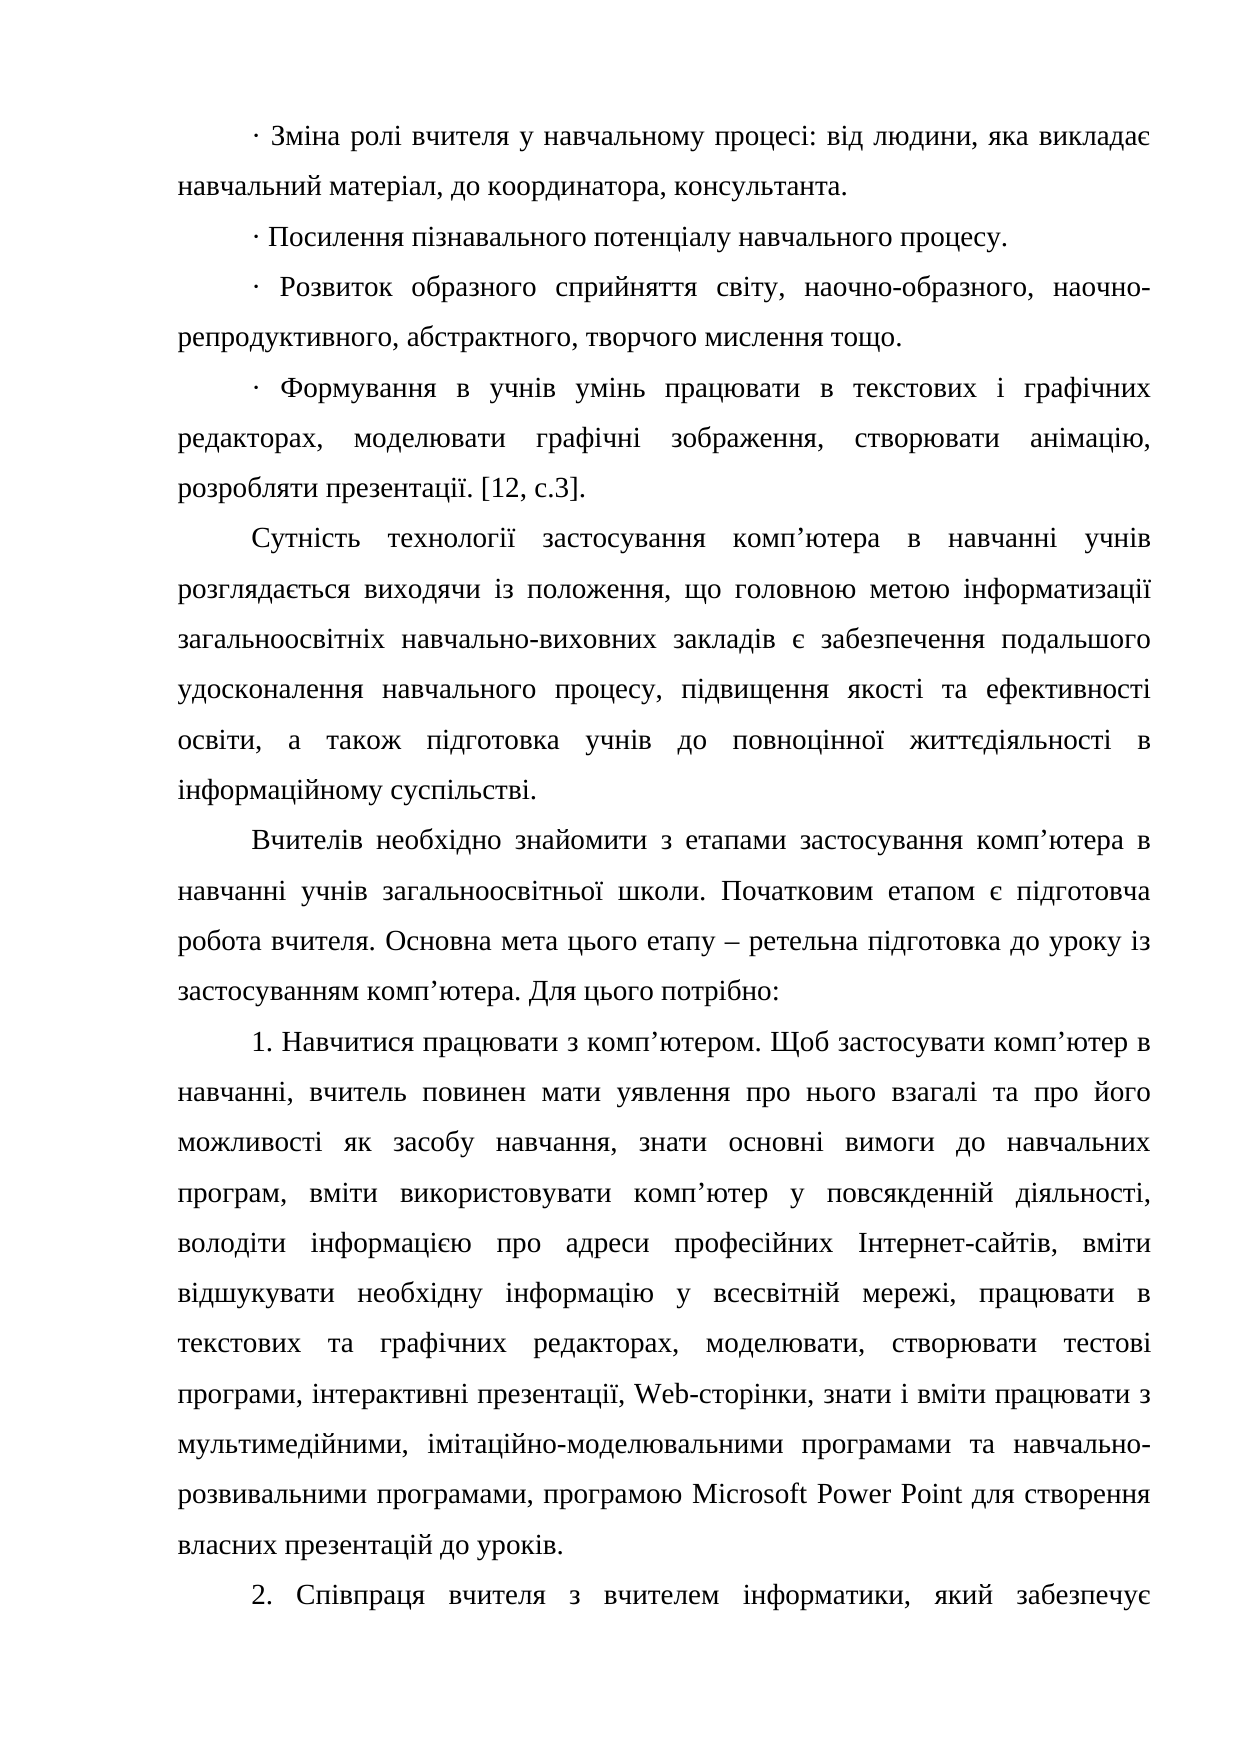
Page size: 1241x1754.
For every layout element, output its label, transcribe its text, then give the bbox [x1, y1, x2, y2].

text 1. Навчитися працювати з комп’ютером. Щоб застосувати комп’ютер в навчанні, вчитель повинен мати уявлення про нього взагалі та про його можливості як засобу навчання, знати основні вимоги до навчальних програм, вміти використовувати комп’ютер у повсякденній діяльності, володіти інформацією про адреси професійних Інтернет-сайтів, вміти відшукувати необхідну інформацію у всесвітній мережі, працювати в текстових та графічних редакторах, моделювати, створювати тестові програми, інтерактивні презентації, Web-сторінки, знати і вміти працювати з мультимедійними, імітаційно-моделювальними програмами та навчально-розвивальними програмами, програмою Microsoft Power Point для створення власних презентацій до уроків. [177, 1024, 1152, 1560]
text · Розвиток образного сприйняття світу, наочно-образного, наочно-репродуктивного, абстрактного, творчого мислення тощо. [177, 269, 1152, 353]
text · Посилення пізнавального потенціалу навчального процесу. [177, 219, 1152, 252]
text Сутність технології застосування комп’ютера в навчанні учнів розглядається виходячи із положення, що головною метою інформатизації загальноосвітніх навчально-виховних закладів є забезпечення подальшого удосконалення навчального процесу, підвищення якості та ефективності освіти, а також підготовка учнів до повноцінної життєдіяльності в інформаційному суспільстві. [177, 521, 1152, 806]
text · Зміна ролі вчителя у навчальному процесі: від людини, яка викладає навчальний матеріал, до координатора, консультанта. [177, 118, 1152, 202]
text Вчителів необхідно знайомити з етапами застосування комп’ютера в навчанні учнів загальноосвітньої школи. Початковим етапом є підготовча робота вчителя. Основна мета цього етапу – ретельна підготовка до уроку із застосуванням комп’ютера. Для цього потрібно: [177, 822, 1152, 1007]
text · Формування в учнів умінь працювати в текстових і графічних редакторах, моделювати графічні зображення, створювати анімацію, розробляти презентації. [12, с.3]. [177, 370, 1152, 504]
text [177, 1577, 1152, 1611]
